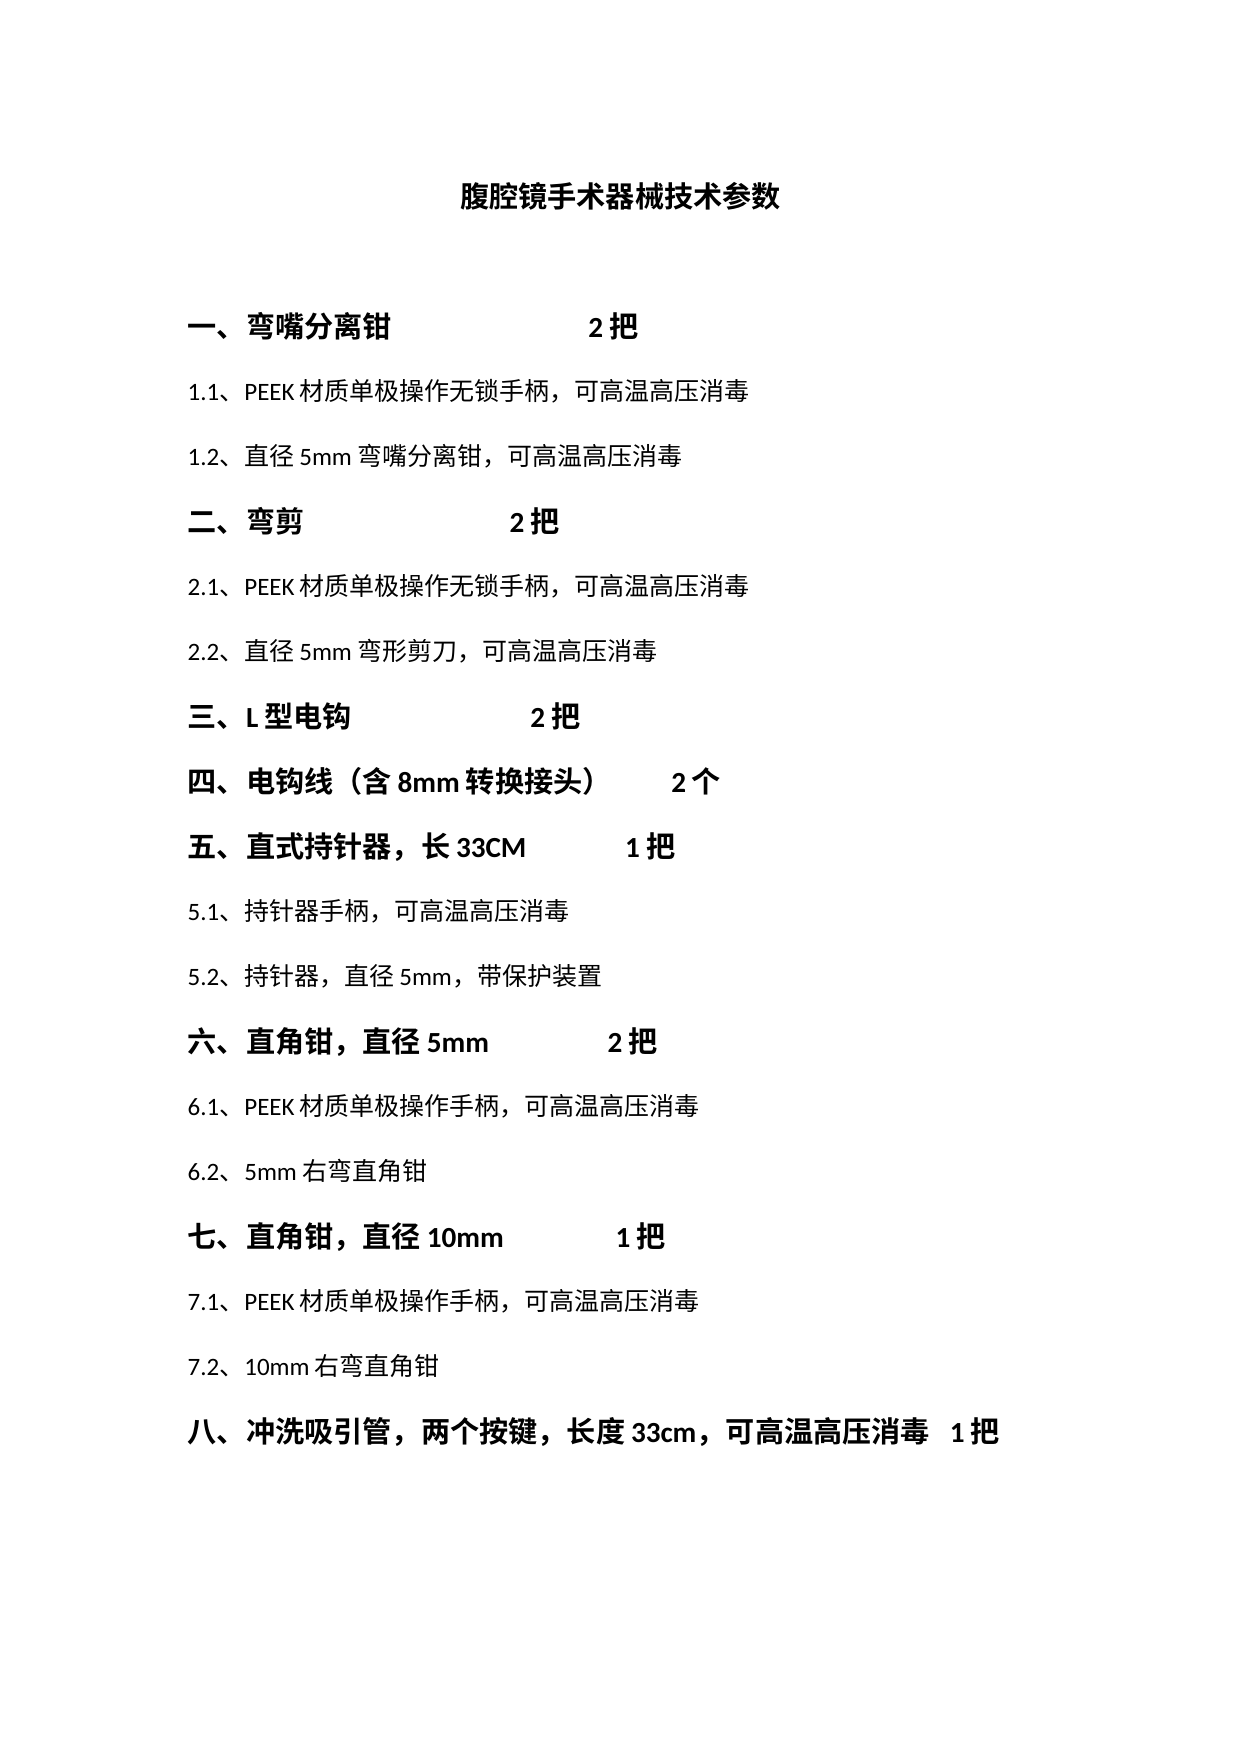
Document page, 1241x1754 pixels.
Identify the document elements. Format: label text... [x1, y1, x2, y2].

text 5.2、持针器，直径5mm，带保护装置 [187, 942, 1053, 1007]
text 2.1、PEEK材质单极操作无锁手柄，可高温高压消毒 [187, 552, 1053, 617]
text 七、直角钳，直径10mm 1把 [187, 1202, 1053, 1267]
text 5.1、持针器手柄，可高温高压消毒 [187, 877, 1053, 942]
text 二、弯剪 2把 [187, 487, 1053, 552]
text 7.2、10mm右弯直角钳 [187, 1332, 1053, 1397]
text 1.1、PEEK材质单极操作无锁手柄，可高温高压消毒 [187, 357, 1053, 422]
text 7.1、PEEK材质单极操作手柄，可高温高压消毒 [187, 1267, 1053, 1332]
text 2.2、直径5mm弯形剪刀，可高温高压消毒 [187, 617, 1053, 682]
text 六、直角钳，直径5mm 2把 [187, 1007, 1053, 1072]
text 五、直式持针器，长33CM 1把 [187, 812, 1053, 877]
text 1.2、直径5mm弯嘴分离钳，可高温高压消毒 [187, 422, 1053, 487]
text 三、L型电钩 2把 [187, 682, 1053, 747]
text 四、电钩线（含8mm转换接头） 2个 [187, 747, 1053, 812]
text 6.1、PEEK材质单极操作手柄，可高温高压消毒 [187, 1072, 1053, 1137]
text 八、冲洗吸引管，两个按键，长度33cm，可高温高压消毒 1把 [187, 1397, 1053, 1462]
text 腹腔镜手术器械技术参数 [187, 162, 1053, 227]
text 一、弯嘴分离钳 2把 [187, 292, 1053, 357]
text 6.2、5mm右弯直角钳 [187, 1137, 1053, 1202]
